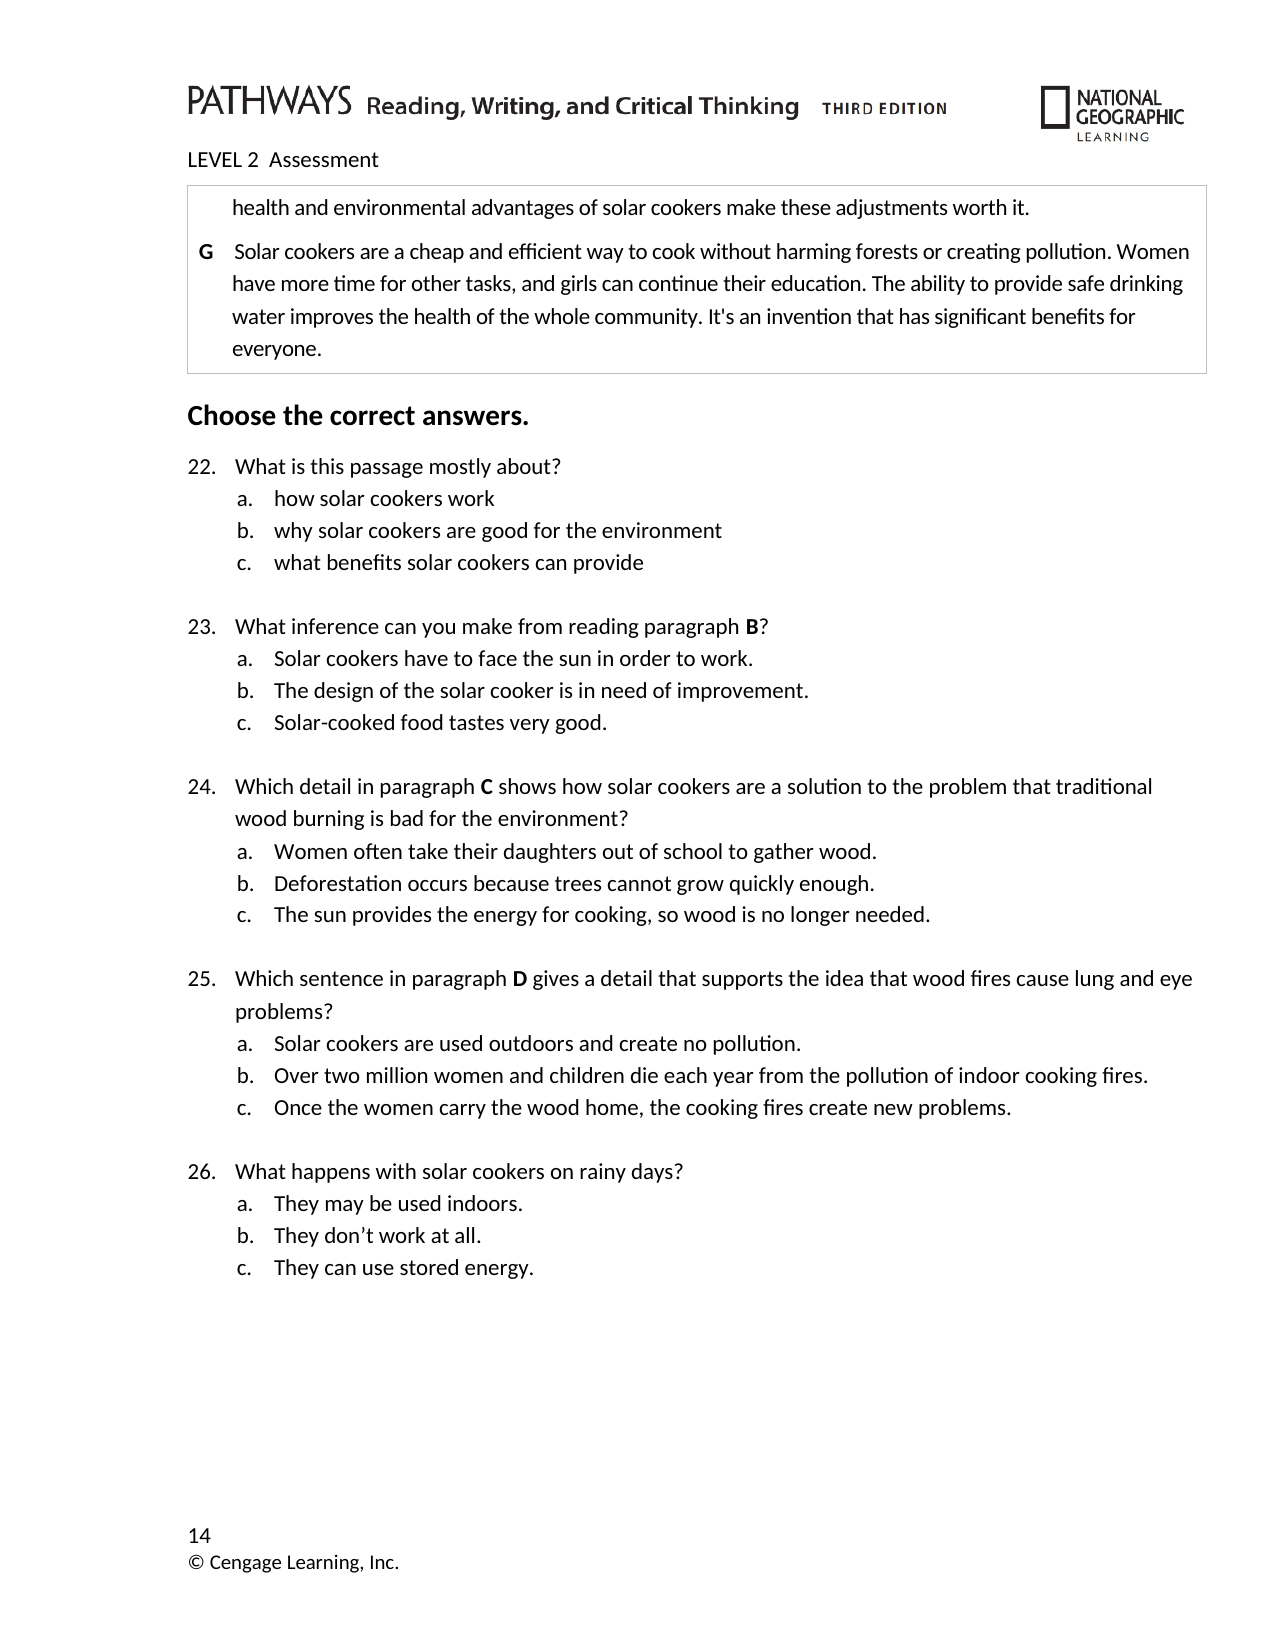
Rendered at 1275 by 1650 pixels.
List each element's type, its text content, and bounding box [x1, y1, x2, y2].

text 22. What is this passage mostly about? [187, 452, 1200, 480]
table_header a. [232, 645, 269, 676]
table_cell b. [232, 1061, 269, 1093]
table_cell b. [232, 516, 269, 548]
table_header how solar cookers work [269, 485, 1014, 516]
table_header a. [232, 485, 269, 516]
table_cell b. [232, 1221, 269, 1253]
text Choose the correct answers. [187, 397, 1200, 432]
table_header Solar cookers have to face the sun in order to work. [269, 645, 1014, 676]
table_header a. [232, 1029, 269, 1061]
table_header Women often take their daughters out of school to gather wood. [269, 837, 1014, 869]
table_cell c. [232, 708, 269, 740]
table_cell what benefits solar cookers can provide [269, 548, 1014, 580]
table_header Solar cookers are used outdoors and create no pollution. [269, 1029, 1221, 1061]
table_cell The design of the solar cooker is in need of improvement. [269, 676, 1014, 708]
picture [178, 75, 1190, 145]
text 24. Which detail in paragraph C shows how solar cookers are a solution to the problem that traditional wood burning is bad for the environment? [187, 772, 1200, 833]
table_cell b. [232, 869, 269, 901]
text 25. Which sentence in paragraph D gives a detail that supports the idea that wood fires cause lung and eye problems? [187, 964, 1200, 1025]
table_cell Solar-cooked food tastes very good. [269, 708, 1014, 740]
table_header They may be used indoors. [269, 1189, 1014, 1221]
table_header a. [232, 837, 269, 869]
table_cell c. [232, 1253, 269, 1284]
text 26. What happens with solar cookers on rainy days? [187, 1157, 1200, 1185]
table_cell c. [232, 901, 269, 932]
table_cell They don’t work at all. [269, 1221, 1014, 1253]
table_header a. [232, 1189, 269, 1221]
table_cell Over two million women and children die each year from the pollution of indoor cooking fires. [269, 1061, 1221, 1093]
table_cell Deforestation occurs because trees cannot grow quickly enough. [269, 869, 1014, 901]
table_cell They can use stored energy. [269, 1253, 1014, 1284]
table_cell c. [232, 1093, 269, 1124]
table_cell Once the women carry the wood home, the cooking fires create new problems. [269, 1093, 1221, 1124]
text 23. What inference can you make from reading paragraph B? [187, 612, 1200, 640]
table_cell b. [232, 676, 269, 708]
table_cell The sun provides the energy for cooking, so wood is no longer needed. [269, 901, 1014, 932]
table_cell c. [232, 548, 269, 580]
table_cell why solar cookers are good for the environment [269, 516, 1014, 548]
